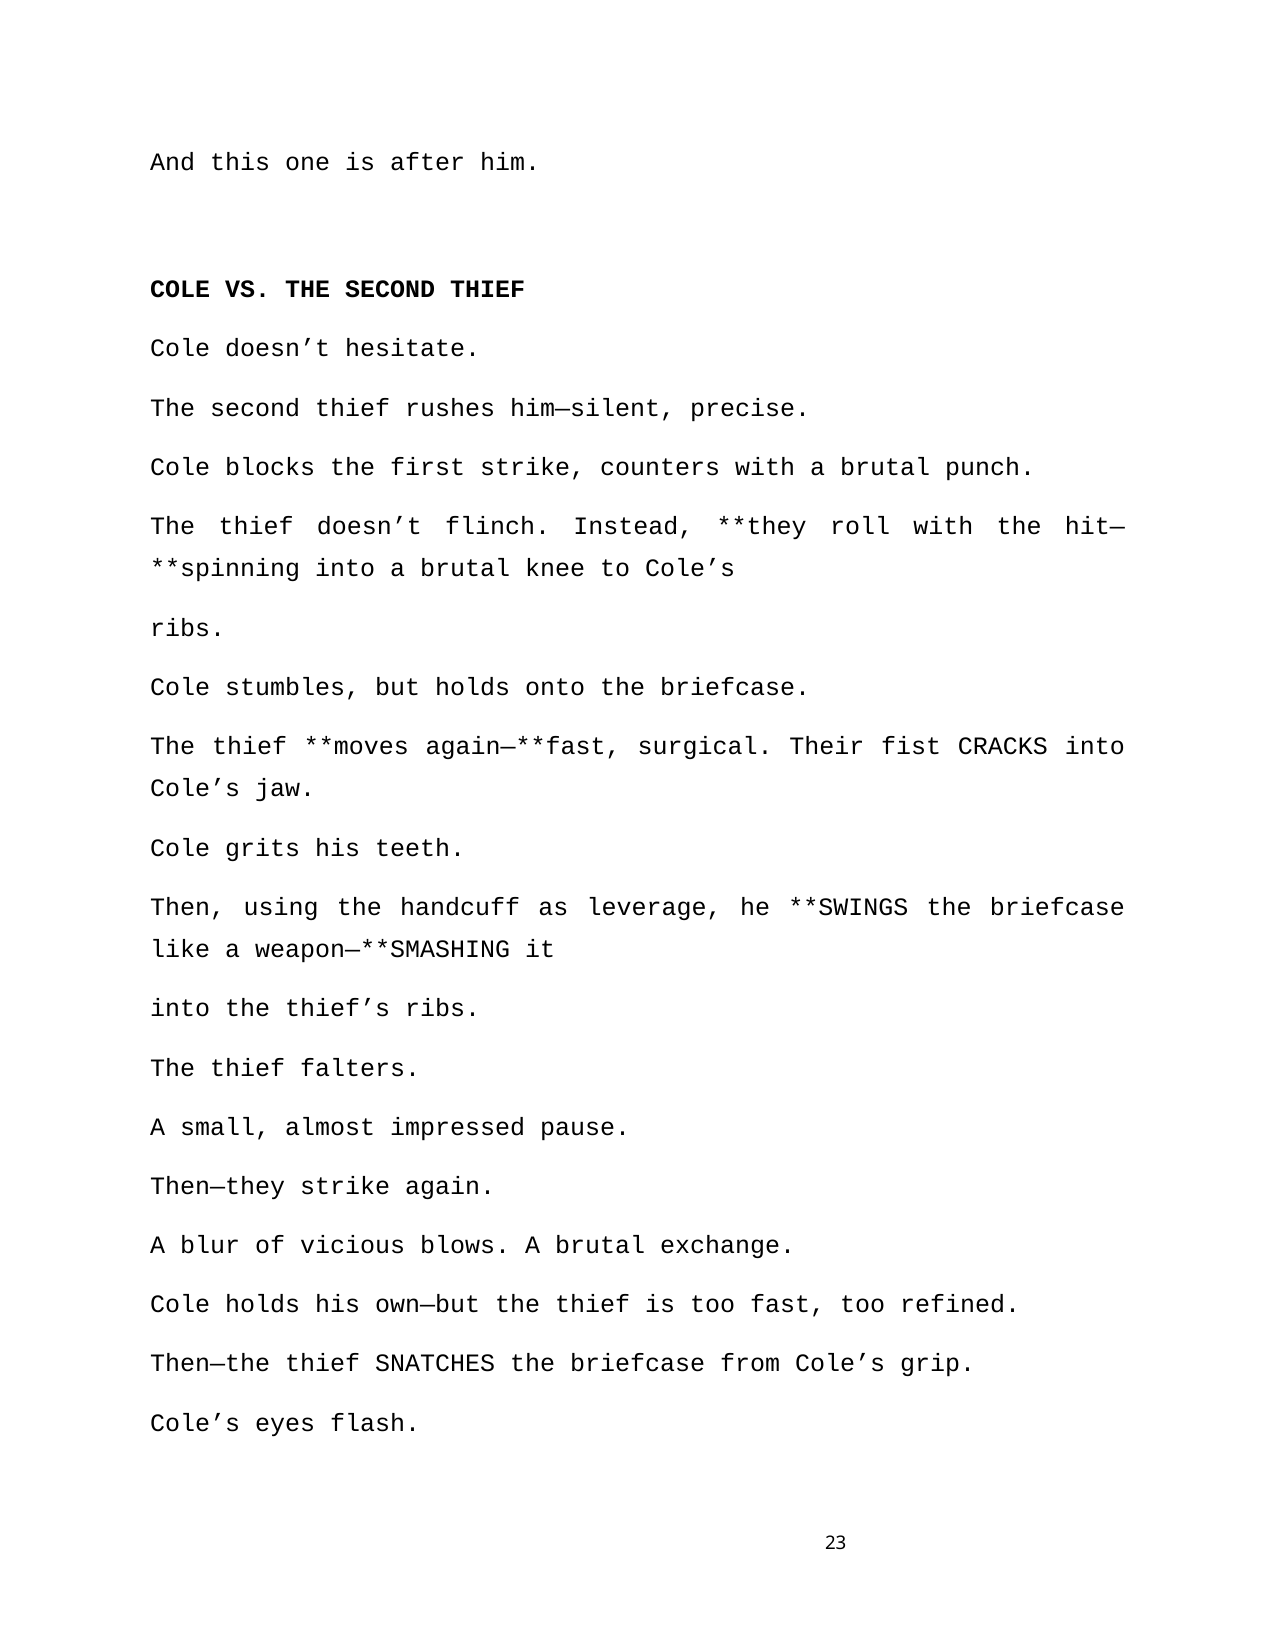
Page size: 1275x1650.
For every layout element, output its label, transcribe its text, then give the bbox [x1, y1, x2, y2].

text The thief falters. [150, 1055, 1125, 1083]
text Then—they strike again. [150, 1173, 1125, 1202]
text Cole’s eyes flash. [150, 1410, 1125, 1438]
text The thief doesn’t flinch. Instead, **they roll with the hit—**spinning into a brutal knee to Cole’s [150, 513, 1125, 584]
text A blur of vicious blows. A brutal exchange. [150, 1233, 1125, 1261]
text A small, almost impressed pause. [150, 1114, 1125, 1143]
text Cole blocks the first strike, counters with a brutal punch. [150, 454, 1125, 483]
text COLE VS. THE SECOND THIEF [150, 277, 1125, 305]
text Cole doesn’t hesitate. [150, 336, 1125, 364]
text Cole grits his teeth. [150, 835, 1125, 863]
text Then, using the handcuff as leverage, he **SWINGS the briefcase like a weapon—**SMASHING it [150, 894, 1125, 965]
text The second thief rushes him—silent, precise. [150, 395, 1125, 423]
text The thief **moves again—**fast, surgical. Their fist CRACKS into Cole’s jaw. [150, 733, 1125, 804]
text Cole stumbles, but holds onto the briefcase. [150, 674, 1125, 703]
text into the thief’s ribs. [150, 996, 1125, 1024]
text Cole holds his own—but the thief is too fast, too refined. [150, 1292, 1125, 1320]
text ribs. [150, 615, 1125, 643]
text Then—the thief SNATCHES the briefcase from Cole’s grip. [150, 1351, 1125, 1379]
text And this one is after him. [150, 150, 1125, 178]
